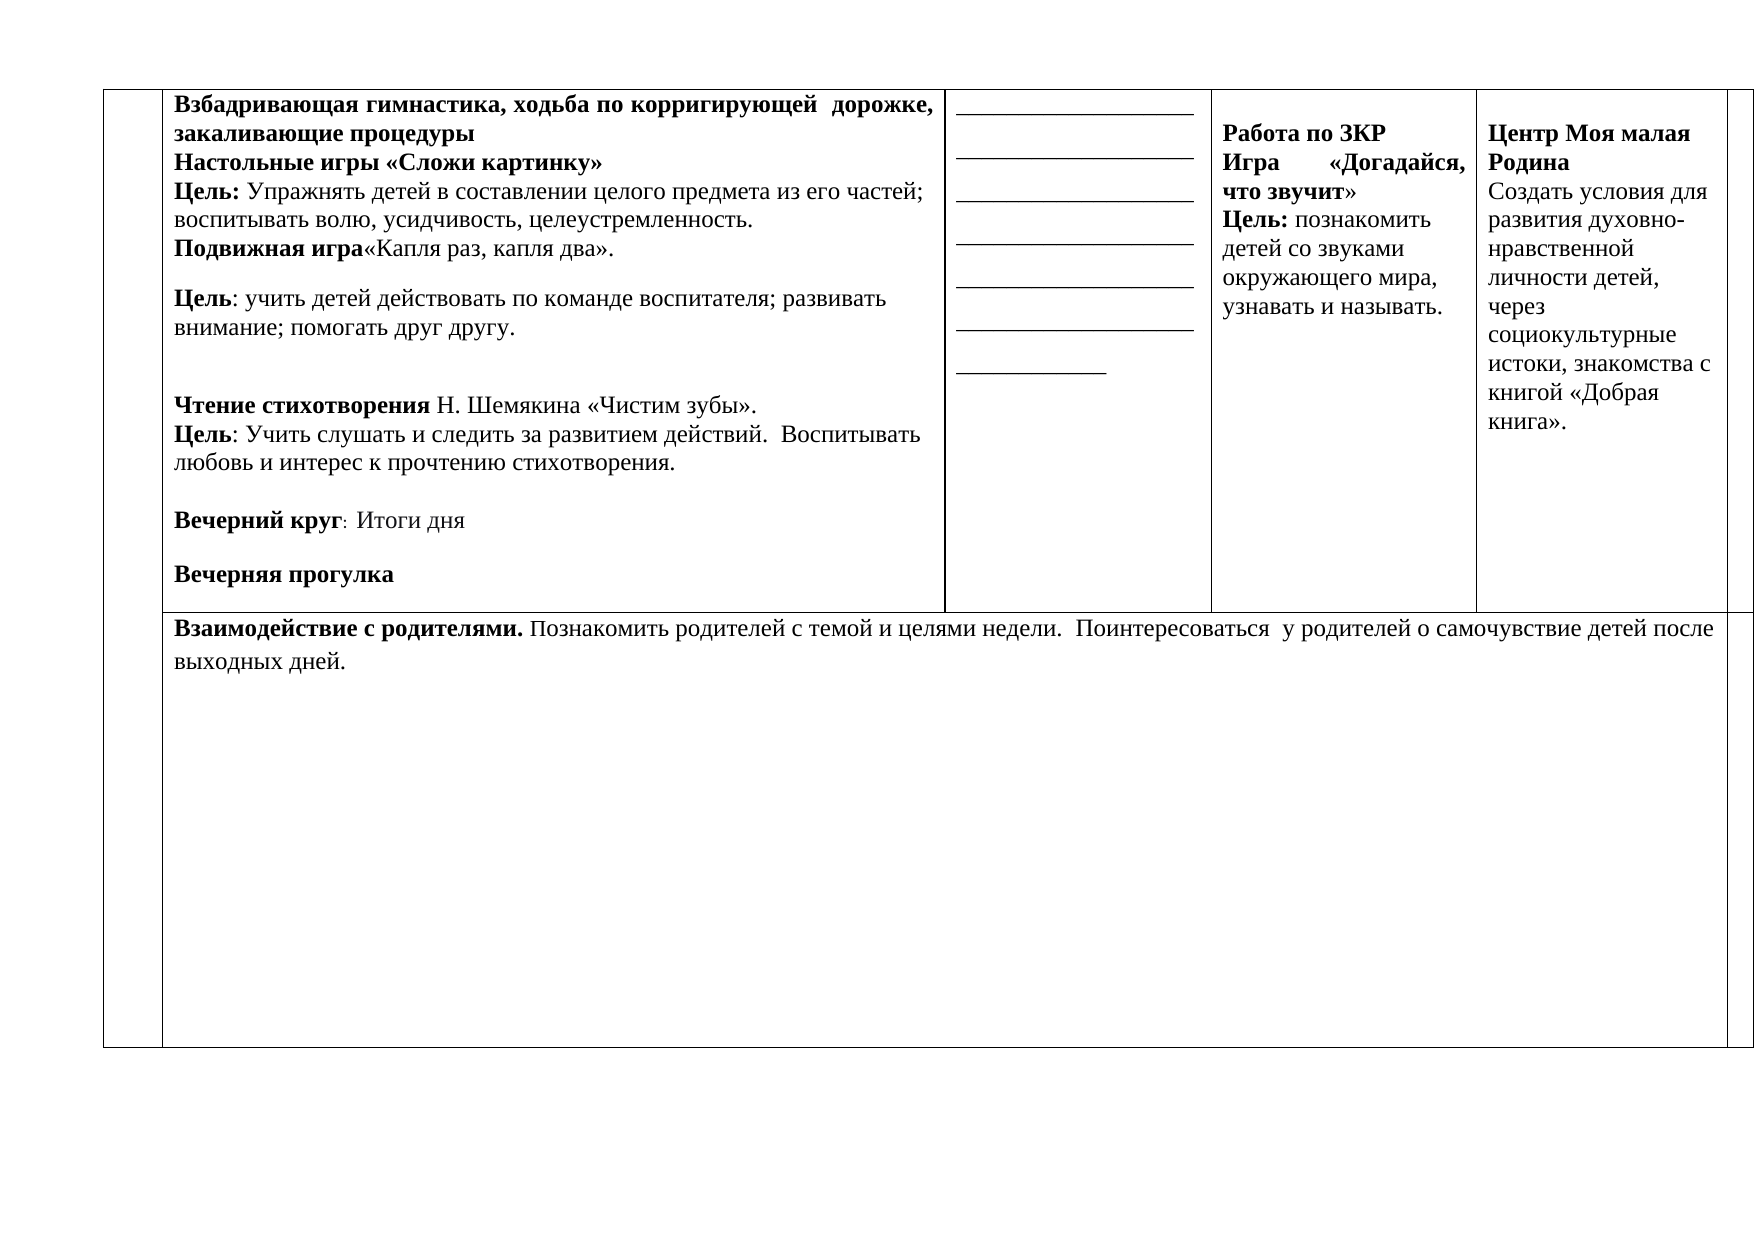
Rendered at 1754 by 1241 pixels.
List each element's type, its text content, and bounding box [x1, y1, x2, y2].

table_cell [1728, 90, 1753, 612]
table_cell Центр Моя малая Родина Создать условия для развития духовно- нравственной личности детей, через социокультурные истоки, знакомства с книгой «Добрая книга». [1477, 90, 1727, 612]
table_cell ______________________________________________________________________________________________________________________________ [946, 90, 1211, 612]
table_cell Взбадривающая гимнастика, ходьба по корригирующей дорожке, закаливающие процедуры Настольные игры «Сложи картинку» Цель: Упражнять детей в составлении целого предмета из его частей; воспитывать волю, усидчивость, целеустремленность. Подвижная игра«Капля раз, капля два». Цель: учить детей действовать по команде воспитателя; развивать внимание; помогать друг другу. Чтение стихотворения Н. Шемякина «Чистим зубы». Цель: Учить слушать и следить за развитием действий. Воспитывать любовь и интерес к прочтению стихотворения. Вечерний круг: Итоги дня Вечерняя прогулка [163, 90, 944, 612]
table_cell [163, 613, 1727, 1047]
table_cell Работа по ЗКР Игра «Догадайся, что звучит» Цель: познакомить детей со звуками окружающего мира, узнавать и называть. [1212, 90, 1476, 612]
table_cell [1728, 613, 1753, 1047]
